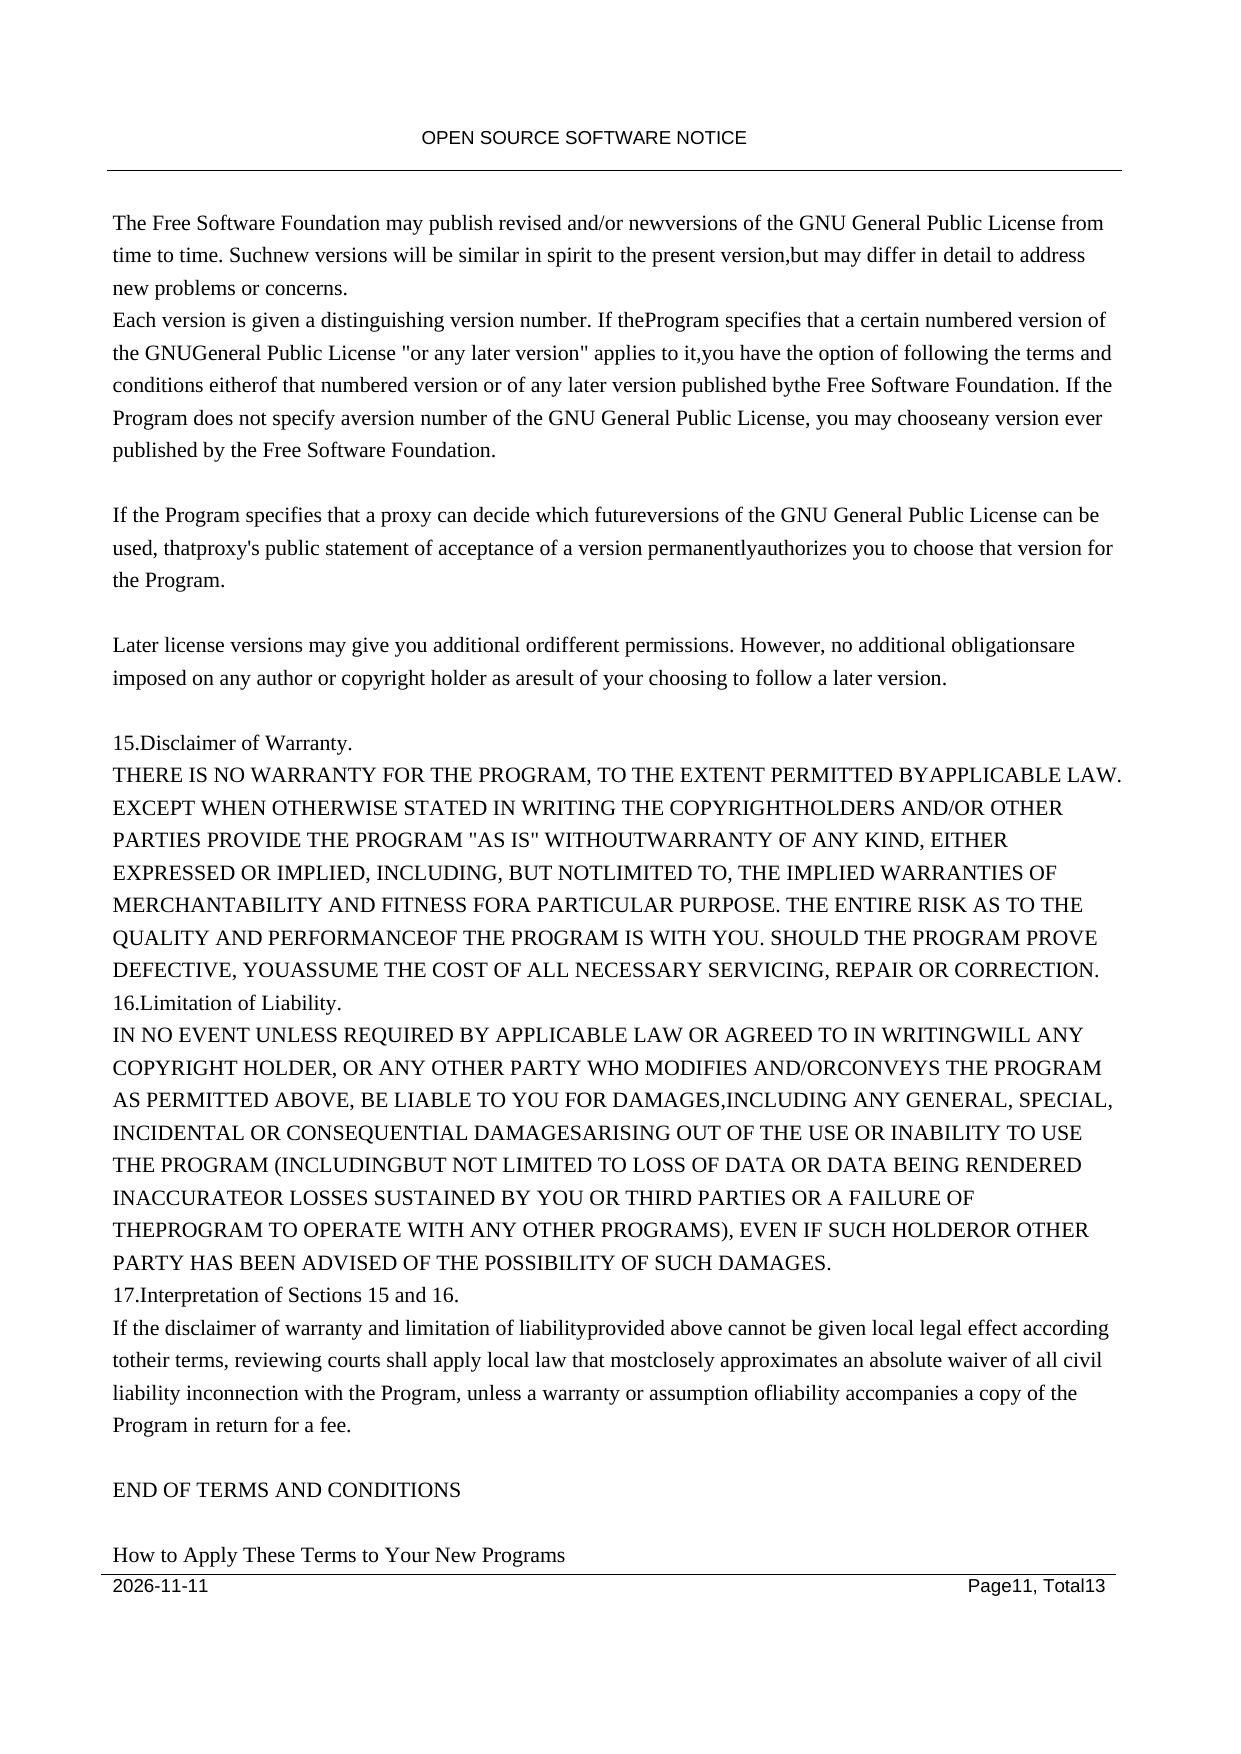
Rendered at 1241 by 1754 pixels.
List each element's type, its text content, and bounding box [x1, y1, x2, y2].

text THERE IS NO WARRANTY FOR THE PROGRAM, TO THE EXTENT PERMITTED BYAPPLICABLE LAW. EXCEPT WHEN OTHERWISE STATED IN WRITING THE COPYRIGHTHOLDERS AND/OR OTHER PARTIES PROVIDE THE PROGRAM "AS IS" WITHOUTWARRANTY OF ANY KIND, EITHER EXPRESSED OR IMPLIED, INCLUDING, BUT NOTLIMITED TO, THE IMPLIED WARRANTIES OF MERCHANTABILITY AND FITNESS FORA PARTICULAR PURPOSE. THE ENTIRE RISK AS TO THE QUALITY AND PERFORMANCEOF THE PROGRAM IS WITH YOU. SHOULD THE PROGRAM PROVE DEFECTIVE, YOUASSUME THE COST OF ALL NECESSARY SERVICING, REPAIR OR CORRECTION. [112, 759, 1128, 986]
text END OF TERMS AND CONDITIONS [112, 1474, 1128, 1506]
text 16.Limitation of Liability. [112, 986, 1128, 1019]
text If the disclaimer of warranty and limitation of liabilityprovided above cannot be given local legal effect according totheir terms, reviewing courts shall apply local law that mostclosely approximates an absolute waiver of all civil liability inconnection with the Program, unless a warranty or assumption ofliability accompanies a copy of the Program in return for a fee. [112, 1311, 1128, 1441]
text 15.Disclaimer of Warranty. [112, 726, 1128, 759]
text If the Program specifies that a proxy can decide which futureversions of the GNU General Public License can be used, thatproxy's public statement of acceptance of a version permanentlyauthorizes you to choose that version for the Program. [112, 499, 1128, 596]
text The Free Software Foundation may publish revised and/or newversions of the GNU General Public License from time to time. Suchnew versions will be similar in spirit to the present version,but may differ in detail to address new problems or concerns. [112, 206, 1128, 304]
text IN NO EVENT UNLESS REQUIRED BY APPLICABLE LAW OR AGREED TO IN WRITINGWILL ANY COPYRIGHT HOLDER, OR ANY OTHER PARTY WHO MODIFIES AND/ORCONVEYS THE PROGRAM AS PERMITTED ABOVE, BE LIABLE TO YOU FOR DAMAGES,INCLUDING ANY GENERAL, SPECIAL, INCIDENTAL OR CONSEQUENTIAL DAMAGESARISING OUT OF THE USE OR INABILITY TO USE THE PROGRAM (INCLUDINGBUT NOT LIMITED TO LOSS OF DATA OR DATA BEING RENDERED INACCURATEOR LOSSES SUSTAINED BY YOU OR THIRD PARTIES OR A FAILURE OF THEPROGRAM TO OPERATE WITH ANY OTHER PROGRAMS), EVEN IF SUCH HOLDEROR OTHER PARTY HAS BEEN ADVISED OF THE POSSIBILITY OF SUCH DAMAGES. [112, 1019, 1128, 1279]
text Later license versions may give you additional ordifferent permissions. However, no additional obligationsare imposed on any author or copyright holder as aresult of your choosing to follow a later version. [112, 629, 1128, 694]
text 17.Interpretation of Sections 15 and 16. [112, 1279, 1128, 1311]
text How to Apply These Terms to Your New Programs [112, 1539, 1128, 1571]
text Each version is given a distinguishing version number. If theProgram specifies that a certain numbered version of the GNUGeneral Public License "or any later version" applies to it,you have the option of following the terms and conditions eitherof that numbered version or of any later version published bythe Free Software Foundation. If the Program does not specify aversion number of the GNU General Public License, you may chooseany version ever published by the Free Software Foundation. [112, 304, 1128, 466]
